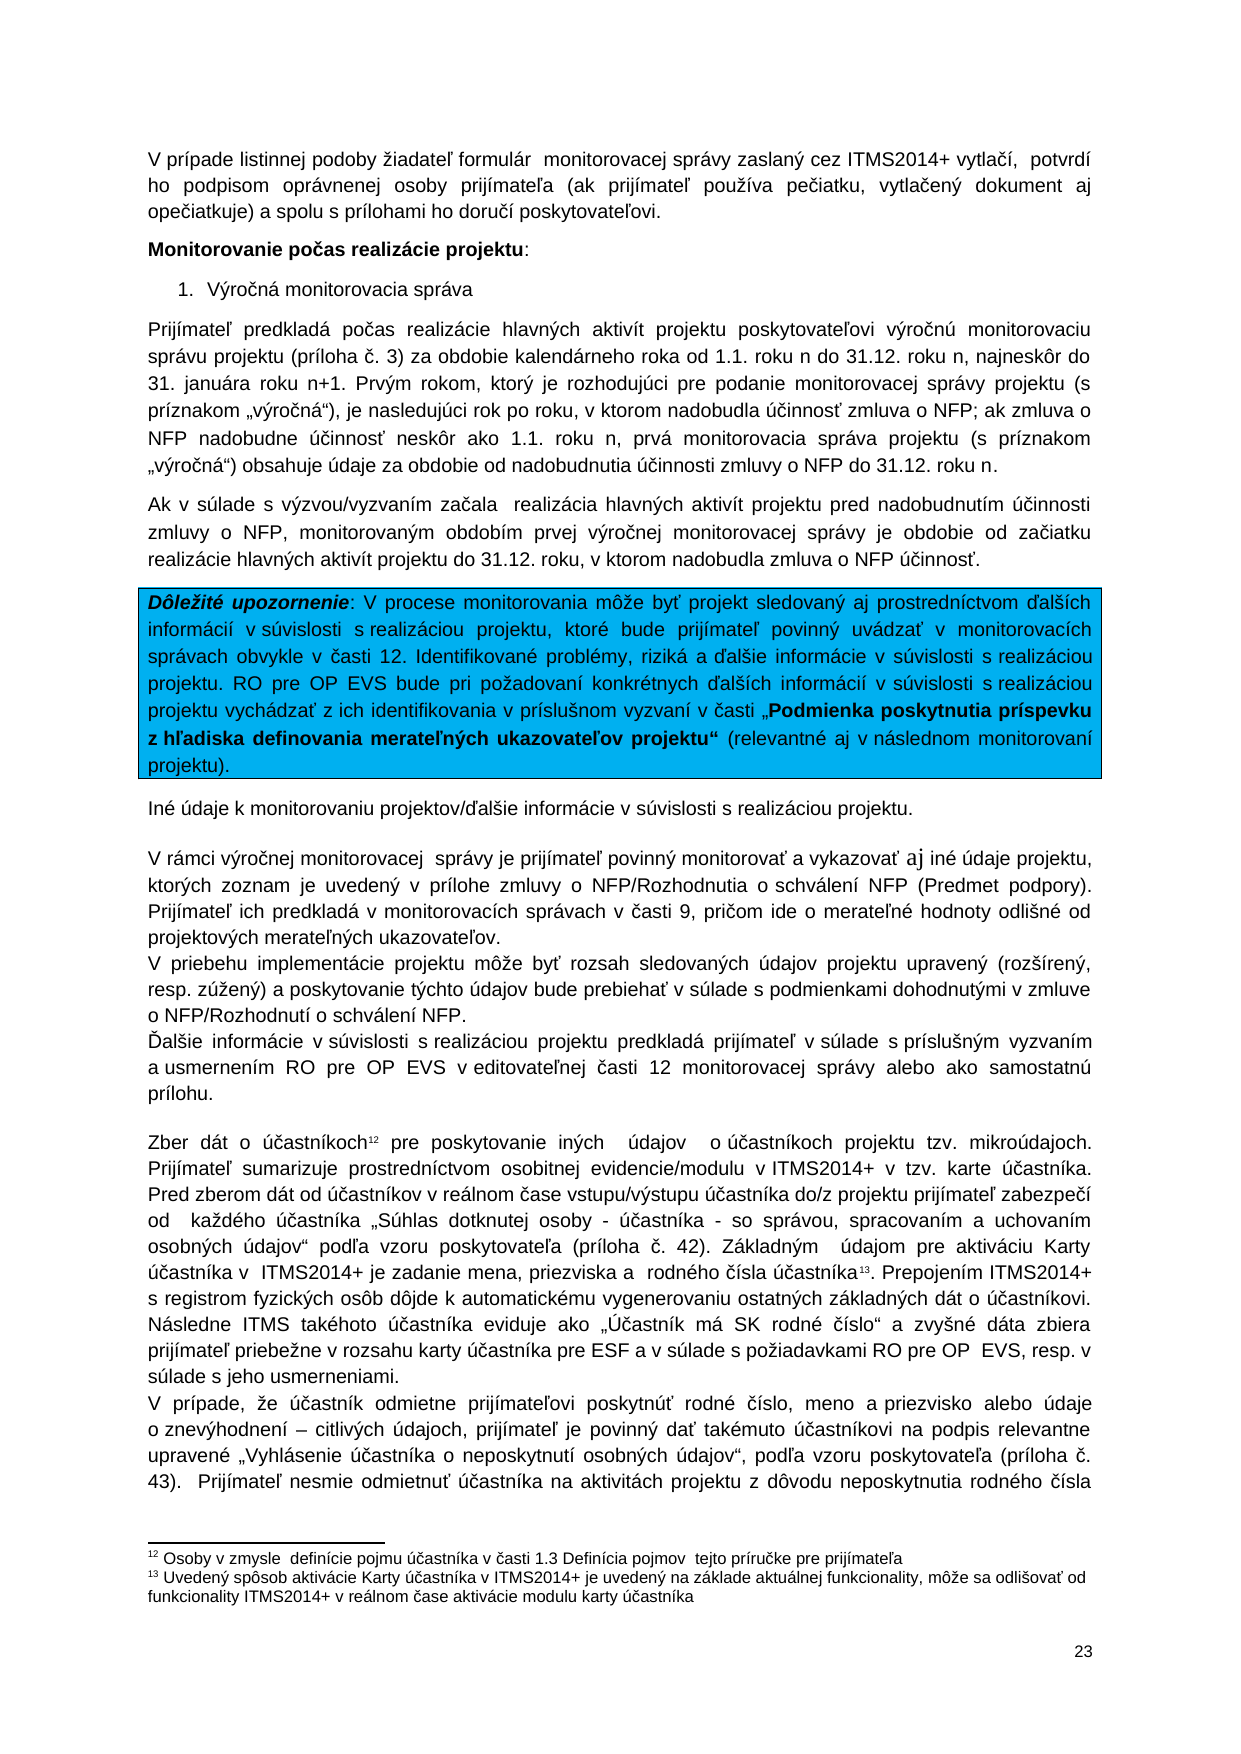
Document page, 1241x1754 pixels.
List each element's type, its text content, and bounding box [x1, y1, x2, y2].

text Monitorovanie počas realizácie projektu: [148, 238, 1092, 261]
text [148, 1391, 1092, 1492]
text V rámci výročnej monitorovacej správy je prijímateľ povinný monitorovať a vykazovať aj iné údaje projektu, ktorých zoznam je uvedený v prílohe zmluvy o NFP/Rozhodnutia o schválení NFP (Predmet podpory). Prijímateľ ich predkladá v monitorovacích správach v časti 9, pričom ide o merateľné hodnoty odlišné od projektových merateľných ukazovateľov. [148, 842, 1092, 949]
text Dôležité upozornenie: V procese monitorovania môže byť projekt sledovaný aj prostredníctvom ďalších informácií v súvislosti s realizáciou projektu, ktoré bude prijímateľ povinný uvádzať v monitorovacích správach obvykle v časti 12. Identifikované problémy, riziká a ďalšie informácie v súvislosti s realizáciou projektu. RO pre OP EVS bude pri požadovaní konkrétnych ďalších informácií v súvislosti s realizáciou projektu vychádzať z ich identifikovania v príslušnom vyzvaní v časti „Podmienka poskytnutia príspevku z hľadiska definovania merateľných ukazovateľov projektu“ (relevantné aj v následnom monitorovaní projektu). [139, 589, 1101, 778]
text Zber dát o účastníkoch pre poskytovanie iných údajov o účastníkoch projektu tzv. mikroúdajoch. Prijímateľ sumarizuje prostredníctvom osobitnej evidencie/modulu v ITMS2014+ v tzv. karte účastníka. Pred zberom dát od účastníkov v reálnom čase vstupu/výstupu účastníka do/z projektu prijímateľ zabezpečí od každého účastníka „Súhlas dotknutej osoby - účastníka - so správou, spracovaním a uchovaním osobných údajov“ podľa vzoru poskytovateľa (príloha č. 42). Základným údajom pre aktiváciu Karty účastníka v ITMS2014+ je zadanie mena, priezviska a rodného čísla účastníka. Prepojením ITMS2014+ s registrom fyzických osôb dôjde k automatickému vygenerovaniu ostatných základných dát o účastníkovi. Následne ITMS takéhoto účastníka eviduje ako „Účastník má SK rodné číslo“ a zvyšné dáta zbiera prijímateľ priebežne v rozsahu karty účastníka pre ESF a v súlade s požiadavkami RO pre OP EVS, resp. v súlade s jeho usmerneniami. [148, 1131, 1092, 1388]
text Iné údaje k monitorovaniu projektov/ďalšie informácie v súvislosti s realizáciou projektu. [148, 796, 1092, 819]
list Prijímateľ predkladá počas realizácie hlavných aktivít projektu poskytovateľovi výročnú monitorovaciu správu projektu (príloha č. 3) za obdobie kalendárneho roka od 1.1. roku n do 31.12. roku n, najneskôr do 31. januára roku n+1. Prvým rokom, ktorý je rozhodujúci pre podanie monitorovacej správy projektu (s príznakom „výročná“), je nasledujúci rok po roku, v ktorom nadobudla účinnosť zmluva o NFP; ak zmluva o NFP nadobudne účinnosť neskôr ako 1.1. roku n, prvá monitorovacia správa projektu (s príznakom „výročná“) obsahuje údaje za obdobie od nadobudnutia účinnosti zmluvy o NFP do 31.12. roku n. [148, 318, 1092, 476]
list Výročná monitorovacia správa [177, 278, 1092, 301]
text V prípade listinnej podoby žiadateľ formulár monitorovacej správy zaslaný cez ITMS2014+ vytlačí, potvrdí ho podpisom oprávnenej osoby prijímateľa (ak prijímateľ používa pečiatku, vytlačený dokument aj opečiatkuje) a spolu s prílohami ho doručí poskytovateľovi. [148, 148, 1092, 222]
text V priebehu implementácie projektu môže byť rozsah sledovaných údajov projektu upravený (rozšírený, resp. zúžený) a poskytovanie týchto údajov bude prebiehať v súlade s podmienkami dohodnutými v zmluve o NFP/Rozhodnutí o schválení NFP. [148, 952, 1092, 1027]
list Ak v súlade s výzvou/vyzvaním začala realizácia hlavných aktivít projektu pred nadobudnutím účinnosti zmluvy o NFP, monitorovaným obdobím prvej výročnej monitorovacej správy je obdobie od začiatku realizácie hlavných aktivít projektu do 31.12. roku, v ktorom nadobudla zmluva o NFP účinnosť. [148, 493, 1092, 570]
text Ďalšie informácie v súvislosti s realizáciou projektu predkladá prijímateľ v súlade s príslušným vyzvaním a usmernením RO pre OP EVS v editovateľnej časti 12 monitorovacej správy alebo ako samostatnú prílohu. [148, 1030, 1092, 1105]
